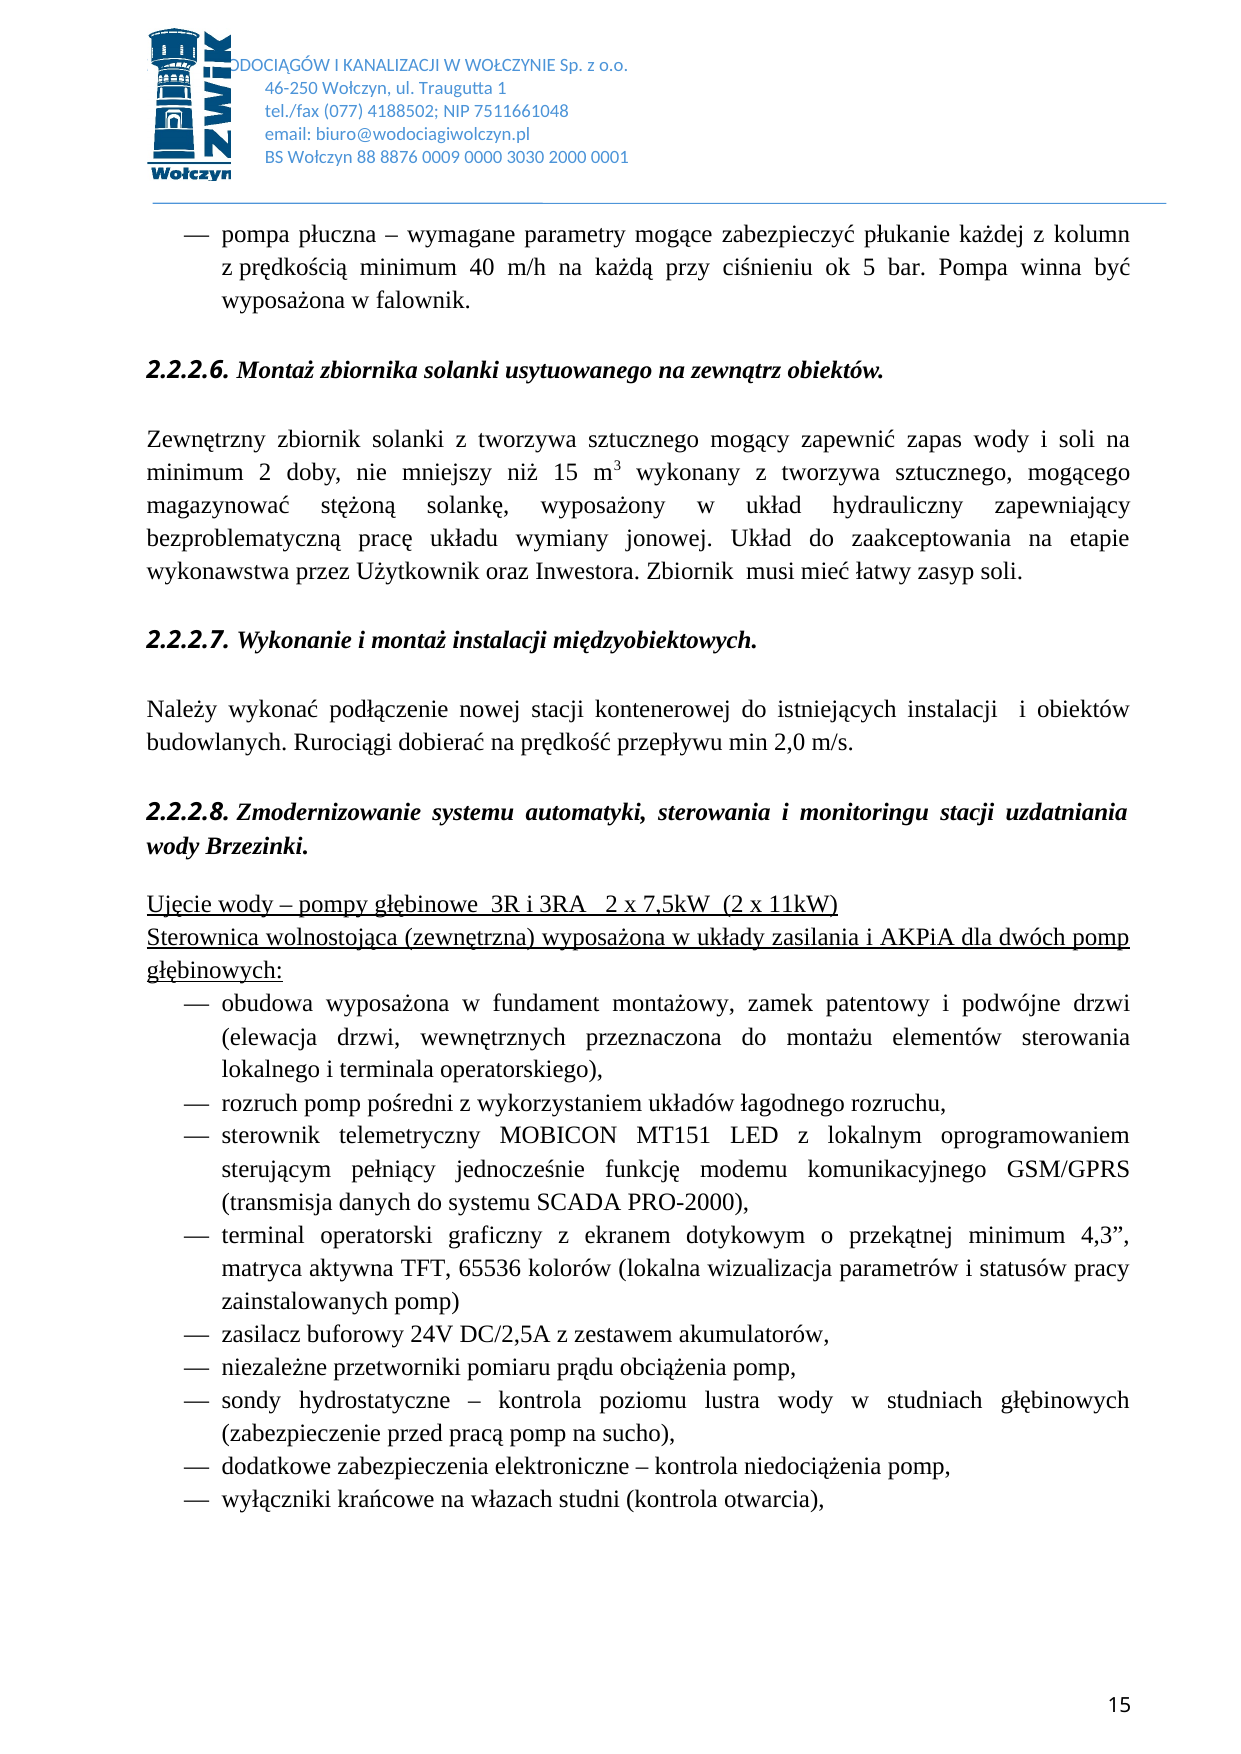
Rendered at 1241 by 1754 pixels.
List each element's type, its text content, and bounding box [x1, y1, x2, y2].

picture [146, 28, 231, 179]
list niezależne przetworniki pomiaru prądu obciążenia pomp, [184, 1352, 1131, 1381]
list wyłączniki krańcowe na włazach studni (kontrola otwarcia), [184, 1484, 1131, 1513]
list terminal operatorski graficzny z ekranem dotykowym o przekątnej minimum 4,3”, matryca aktywna TFT, 65536 kolorów (lokalna wizualizacja parametrów i statusów pracy zainstalowanych pomp) [184, 1220, 1131, 1314]
text Ujęcie wody – pompy głębinowe 3R i 3RA 2 x 7,5kW (2 x 11kW) [146, 889, 1131, 918]
list rozruch pomp pośredni z wykorzystaniem układów łagodnego rozruchu, [184, 1088, 1131, 1116]
list dodatkowe zabezpieczenia elektroniczne – kontrola niedociążenia pomp, [184, 1451, 1131, 1479]
list sterownik telemetryczny MOBICON MT151 LED z lokalnym oprogramowaniem sterującym pełniący jednocześnie funkcję modemu komunikacyjnego GSM/GPRS (transmisja danych do systemu SCADA PRO-2000), [184, 1121, 1131, 1215]
list obudowa wyposażona w fundament montażowy, zamek patentowy i podwójne drzwi (elewacja drzwi, wewnętrznych przeznaczona do montażu elementów sterowania lokalnego i terminala operatorskiego), [184, 988, 1131, 1083]
list zasilacz buforowy 24V DC/2,5A z zestawem akumulatorów, [184, 1319, 1131, 1347]
text Zewnętrzny zbiornik solanki z tworzywa sztucznego mogący zapewnić zapas wody i soli na minimum 2 doby, nie mniejszy niż 15 m3 wykonany z tworzywa sztucznego, mogącego magazynować stężoną solankę, wyposażony w układ hydrauliczny zapewniający bezproblematyczną pracę układu wymiany jonowej. Układ do zaakceptowania na etapie wykonawstwa przez Użytkownik oraz Inwestora. Zbiornik musi mieć łatwy zasyp soli. [146, 424, 1131, 584]
list Zmodernizowanie systemu automatyki, sterowania i monitoringu stacji uzdatniania wody Brzezinki. [146, 793, 1131, 860]
list sondy hydrostatyczne – kontrola poziomu lustra wody w studniach głębinowych (zabezpieczenie przed pracą pomp na sucho), [184, 1385, 1131, 1447]
list pompa płuczna – wymagane parametry mogące zabezpieczyć płukanie każdej z kolumn z prędkością minimum 40 m/h na każdą przy ciśnieniu ok 5 bar. Pompa winna być wyposażona w falownik. [184, 219, 1131, 314]
list Wykonanie i montaż instalacji międzyobiektowych. [146, 622, 1131, 656]
text Sterownica wolnostojąca (zewnętrzna) wyposażona w układy zasilania i AKPiA dla dwóch pomp głębinowych: [146, 922, 1131, 984]
text Należy wykonać podłączenie nowej stacji kontenerowej do istniejących instalacji i obiektów budowlanych. Rurociągi dobierać na prędkość przepływu min 2,0 m/s. [146, 694, 1131, 756]
list Montaż zbiornika solanki usytuowanego na zewnątrz obiektów. [146, 352, 1131, 386]
